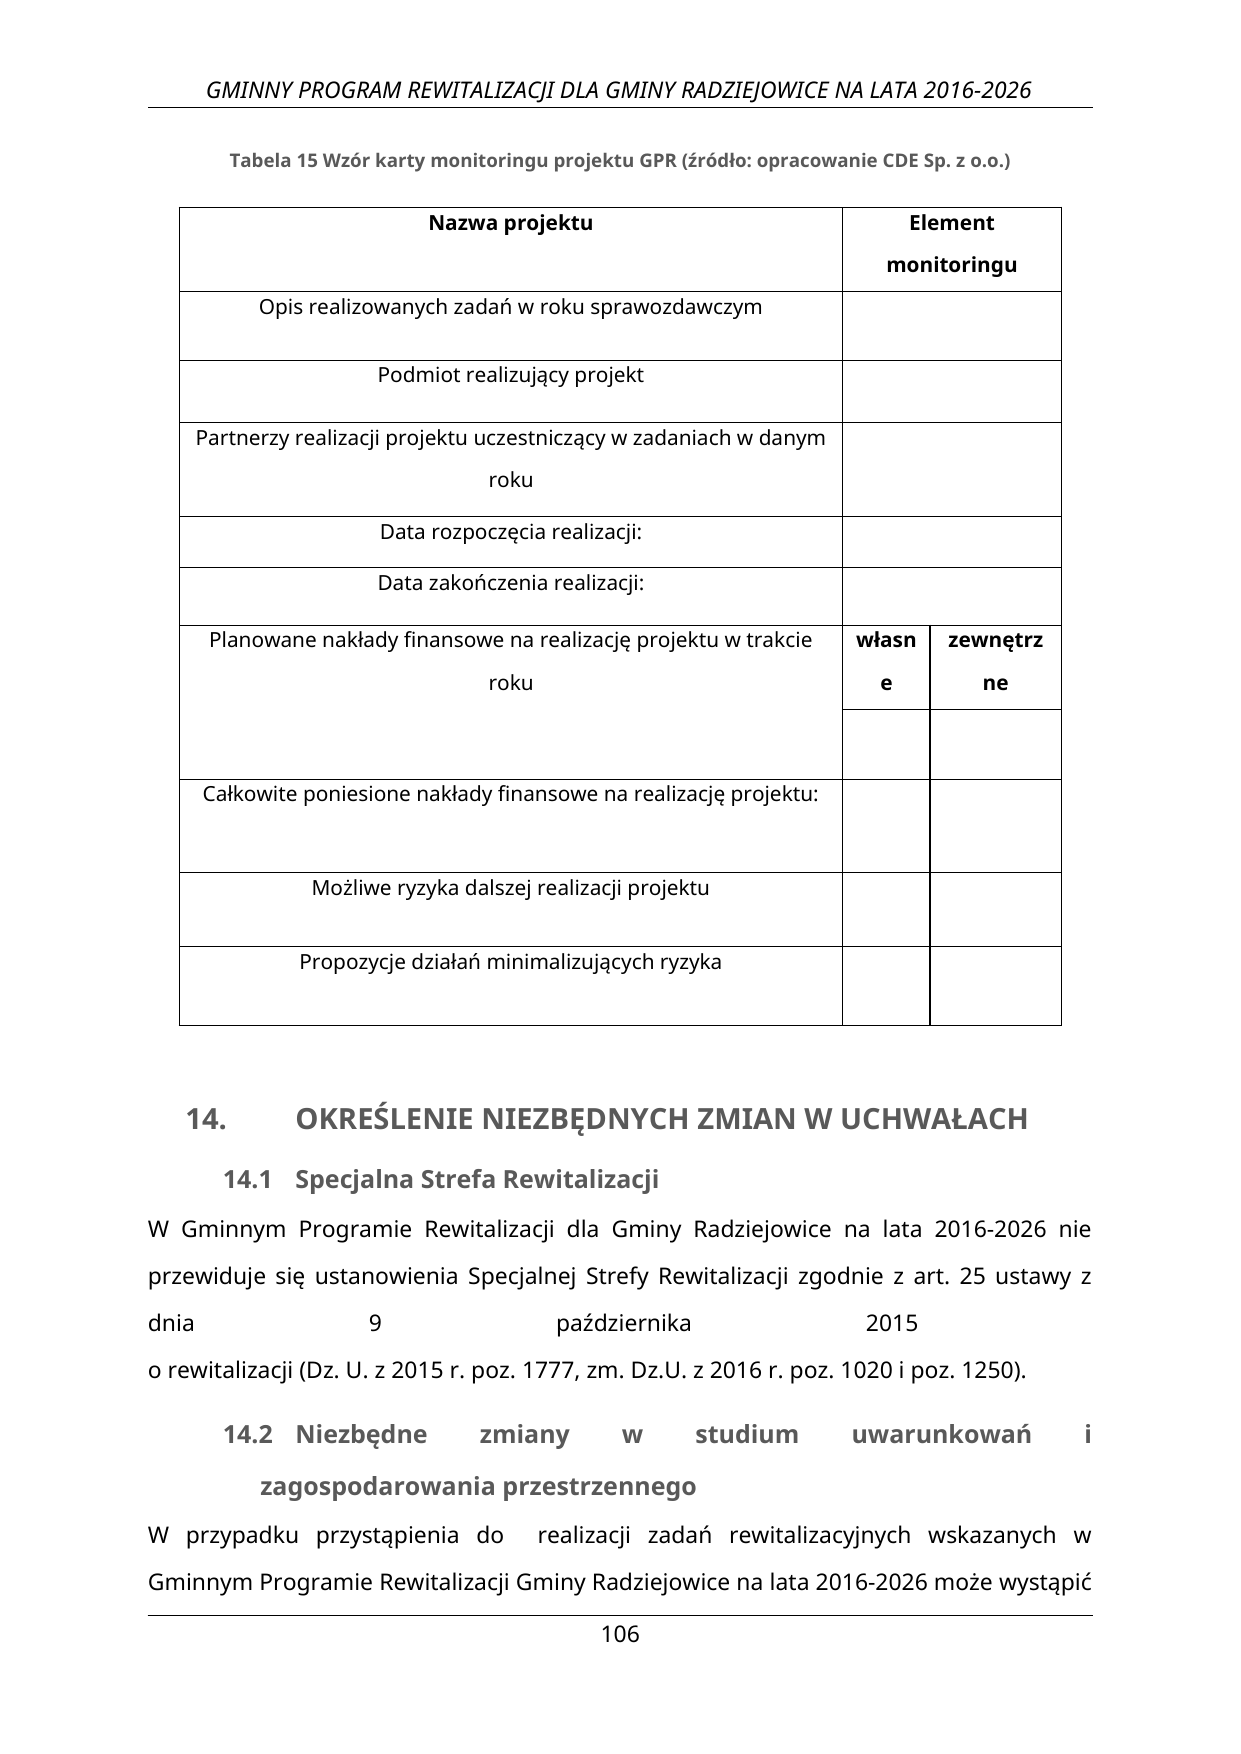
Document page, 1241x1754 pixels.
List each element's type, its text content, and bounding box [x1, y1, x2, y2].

subtitle Określenie niezbędnych zmian w uchwałach [185, 1098, 1093, 1138]
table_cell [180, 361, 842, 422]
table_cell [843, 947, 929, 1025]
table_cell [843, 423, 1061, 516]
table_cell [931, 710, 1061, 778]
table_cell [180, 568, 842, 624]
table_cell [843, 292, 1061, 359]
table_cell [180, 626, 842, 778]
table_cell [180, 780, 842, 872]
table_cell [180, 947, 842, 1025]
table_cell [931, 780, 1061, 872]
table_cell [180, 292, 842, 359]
subtitle Niezbędne zmiany w studium uwarunkowań i zagospodarowania przestrzennego [223, 1417, 1093, 1502]
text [148, 1519, 1093, 1597]
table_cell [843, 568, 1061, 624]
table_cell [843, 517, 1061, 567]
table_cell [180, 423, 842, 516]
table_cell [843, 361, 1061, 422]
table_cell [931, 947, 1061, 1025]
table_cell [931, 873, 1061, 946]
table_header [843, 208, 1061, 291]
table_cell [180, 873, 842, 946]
text Tabela 15 Wzór karty monitoringu projektu GPR (źródło: opracowanie CDE Sp. z o.o.) [148, 148, 1093, 173]
subtitle Specjalna Strefa Rewitalizacji [223, 1162, 1093, 1196]
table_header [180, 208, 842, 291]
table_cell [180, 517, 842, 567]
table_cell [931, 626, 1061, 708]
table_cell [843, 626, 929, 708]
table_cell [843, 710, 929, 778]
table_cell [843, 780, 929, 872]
text W Gminnym Programie Rewitalizacji dla Gminy Radziejowice na lata 2016-2026 nie przewiduje się ustanowienia Specjalnej Strefy Rewitalizacji zgodnie z art. 25 ustawy z dnia 9 października 2015 o rewitalizacji (Dz. U. z 2015 r. poz. 1777, zm. Dz.U. z 2016 r. poz. 1020 i poz. 1250). [148, 1213, 1093, 1385]
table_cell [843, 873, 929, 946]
